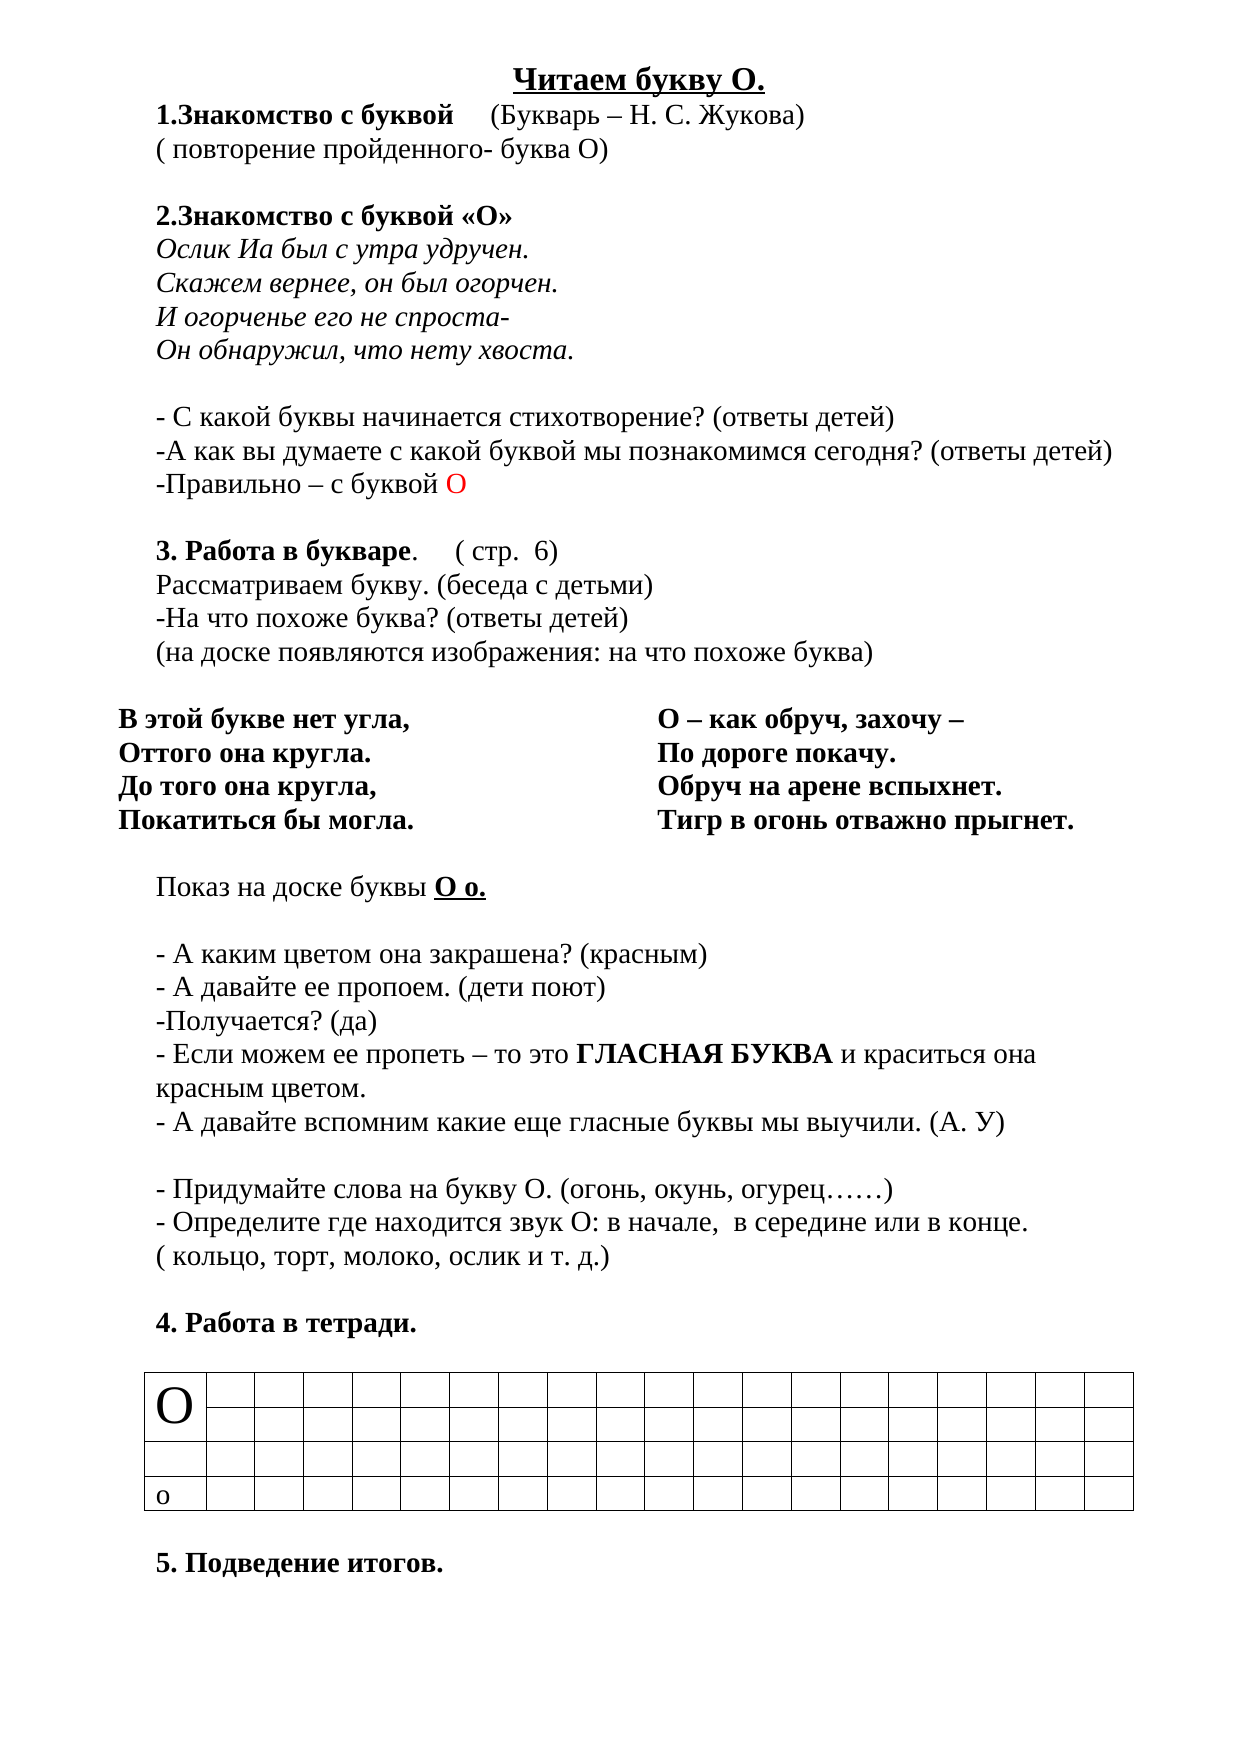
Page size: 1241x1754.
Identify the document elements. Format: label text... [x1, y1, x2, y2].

table_cell [401, 1442, 449, 1476]
table_header [1085, 1373, 1133, 1407]
table_cell [841, 1442, 888, 1476]
text -А как вы думаете с какой буквой мы познакомимся сегодня? (ответы детей) [156, 433, 1122, 466]
text До того она кругла, [118, 768, 583, 802]
table_cell [987, 1442, 1035, 1476]
table_header [841, 1373, 888, 1407]
text - А давайте ее пропоем. (дети поют) [156, 969, 1122, 1003]
table_cell [743, 1477, 791, 1510]
table_cell [1085, 1408, 1133, 1441]
table_header [889, 1373, 937, 1407]
text - Если можем ее пропеть – то это ГЛАСНАЯ БУКВА и краситься она красным цветом. [156, 1037, 1122, 1104]
table_header О [145, 1373, 206, 1441]
table_cell [548, 1408, 596, 1441]
text - А давайте вспомним какие еще гласные буквы мы выучили. (А. У) [156, 1104, 1122, 1137]
table_cell [401, 1477, 449, 1510]
table_cell [792, 1442, 840, 1476]
text - А каким цветом она закрашена? (красным) [156, 936, 1122, 969]
table_cell [450, 1408, 498, 1441]
text -На что похоже буква? (ответы детей) [156, 601, 1122, 634]
table_cell [255, 1477, 303, 1510]
text - С какой буквы начинается стихотворение? (ответы детей) [156, 399, 1122, 433]
table_header [353, 1373, 400, 1407]
table_cell [694, 1442, 742, 1476]
table_header [450, 1373, 498, 1407]
table_cell [1085, 1442, 1133, 1476]
table_cell [207, 1408, 254, 1441]
text По дороге покачу. [657, 735, 1122, 768]
table_cell [645, 1408, 693, 1441]
table_cell [304, 1408, 352, 1441]
table_cell [450, 1477, 498, 1510]
text Оттого она кругла. [118, 735, 583, 768]
text О – как обруч, захочу – [657, 701, 1122, 735]
text Тигр в огонь отважно прыгнет. [657, 802, 1122, 835]
table_cell [694, 1408, 742, 1441]
text - Придумайте слова на букву О. (огонь, окунь, огурец……) [156, 1171, 1122, 1204]
table_cell [743, 1442, 791, 1476]
text 2.Знакомство с буквой «О» [156, 198, 1122, 232]
table_cell [353, 1408, 400, 1441]
text Скажем вернее, он был огорчен. [156, 265, 1122, 299]
table_cell [304, 1477, 352, 1510]
table_cell [1036, 1477, 1084, 1510]
table_header [743, 1373, 791, 1407]
table_header [597, 1373, 644, 1407]
table_cell [1036, 1408, 1084, 1441]
table_cell [987, 1408, 1035, 1441]
table_cell [304, 1442, 352, 1476]
table_cell [743, 1408, 791, 1441]
table_cell [499, 1442, 547, 1476]
table_cell [255, 1408, 303, 1441]
text ( повторение пройденного- буква О) [156, 131, 1122, 164]
table_cell [792, 1408, 840, 1441]
table_cell [548, 1442, 596, 1476]
table_cell [987, 1477, 1035, 1510]
table_header [255, 1373, 303, 1407]
table_header [694, 1373, 742, 1407]
table_cell [450, 1442, 498, 1476]
table_cell [938, 1442, 986, 1476]
table_cell о [145, 1477, 206, 1510]
table_cell [938, 1477, 986, 1510]
text (на доске появляются изображения: на что похоже буква) [156, 634, 1122, 668]
table_cell [597, 1442, 644, 1476]
table_cell [597, 1477, 644, 1510]
table_cell [938, 1408, 986, 1441]
table_header [645, 1373, 693, 1407]
table_cell [401, 1408, 449, 1441]
table_cell [255, 1442, 303, 1476]
table_cell [1036, 1442, 1084, 1476]
table_cell [645, 1442, 693, 1476]
text -Получается? (да) [156, 1003, 1122, 1037]
table_cell [889, 1477, 937, 1510]
table_header [792, 1373, 840, 1407]
table_header [548, 1373, 596, 1407]
text 5. Подведение итогов. [156, 1545, 1122, 1578]
text Читаем букву О. [156, 59, 1122, 97]
table_cell [889, 1442, 937, 1476]
text Он обнаружил, что нету хвоста. [156, 332, 1122, 366]
table_cell [889, 1408, 937, 1441]
table_cell [841, 1477, 888, 1510]
table_cell [353, 1477, 400, 1510]
text ( кольцо, торт, молоко, ослик и т. д.) [156, 1238, 1122, 1271]
table_cell [1085, 1477, 1133, 1510]
text 3. Работа в букваре. ( стр. 6) [156, 533, 1122, 567]
text Рассматриваем букву. (беседа с детьми) [156, 567, 1122, 601]
text Обруч на арене вспыхнет. [657, 768, 1122, 802]
text - Определите где находится звук О: в начале, в середине или в конце. [156, 1204, 1122, 1238]
table_header [938, 1373, 986, 1407]
text В этой букве нет угла, [118, 701, 583, 735]
table_header [304, 1373, 352, 1407]
table_cell [499, 1408, 547, 1441]
text Ослик Иа был с утра удручен. [156, 232, 1122, 265]
table_cell [207, 1477, 254, 1510]
table_cell [353, 1442, 400, 1476]
table_header [1036, 1373, 1084, 1407]
table_cell [207, 1442, 254, 1476]
table_header [499, 1373, 547, 1407]
table_header [987, 1373, 1035, 1407]
table_header [401, 1373, 449, 1407]
table_cell [645, 1477, 693, 1510]
text -Правильно – с буквой О [156, 466, 1122, 500]
table_cell [841, 1408, 888, 1441]
text Покатиться бы могла. [118, 802, 583, 835]
table_cell [548, 1477, 596, 1510]
table_cell [499, 1477, 547, 1510]
text Показ на доске буквы О о. [156, 869, 1122, 902]
table_cell [792, 1477, 840, 1510]
table_cell [694, 1477, 742, 1510]
text И огорченье его не спроста- [156, 299, 1122, 332]
table_cell [145, 1442, 206, 1476]
text 4. Работа в тетради. [156, 1305, 1122, 1338]
table_header [207, 1373, 254, 1407]
text 1.Знакомство с буквой (Букварь – Н. С. Жукова) [156, 97, 1122, 131]
table_cell [597, 1408, 644, 1441]
